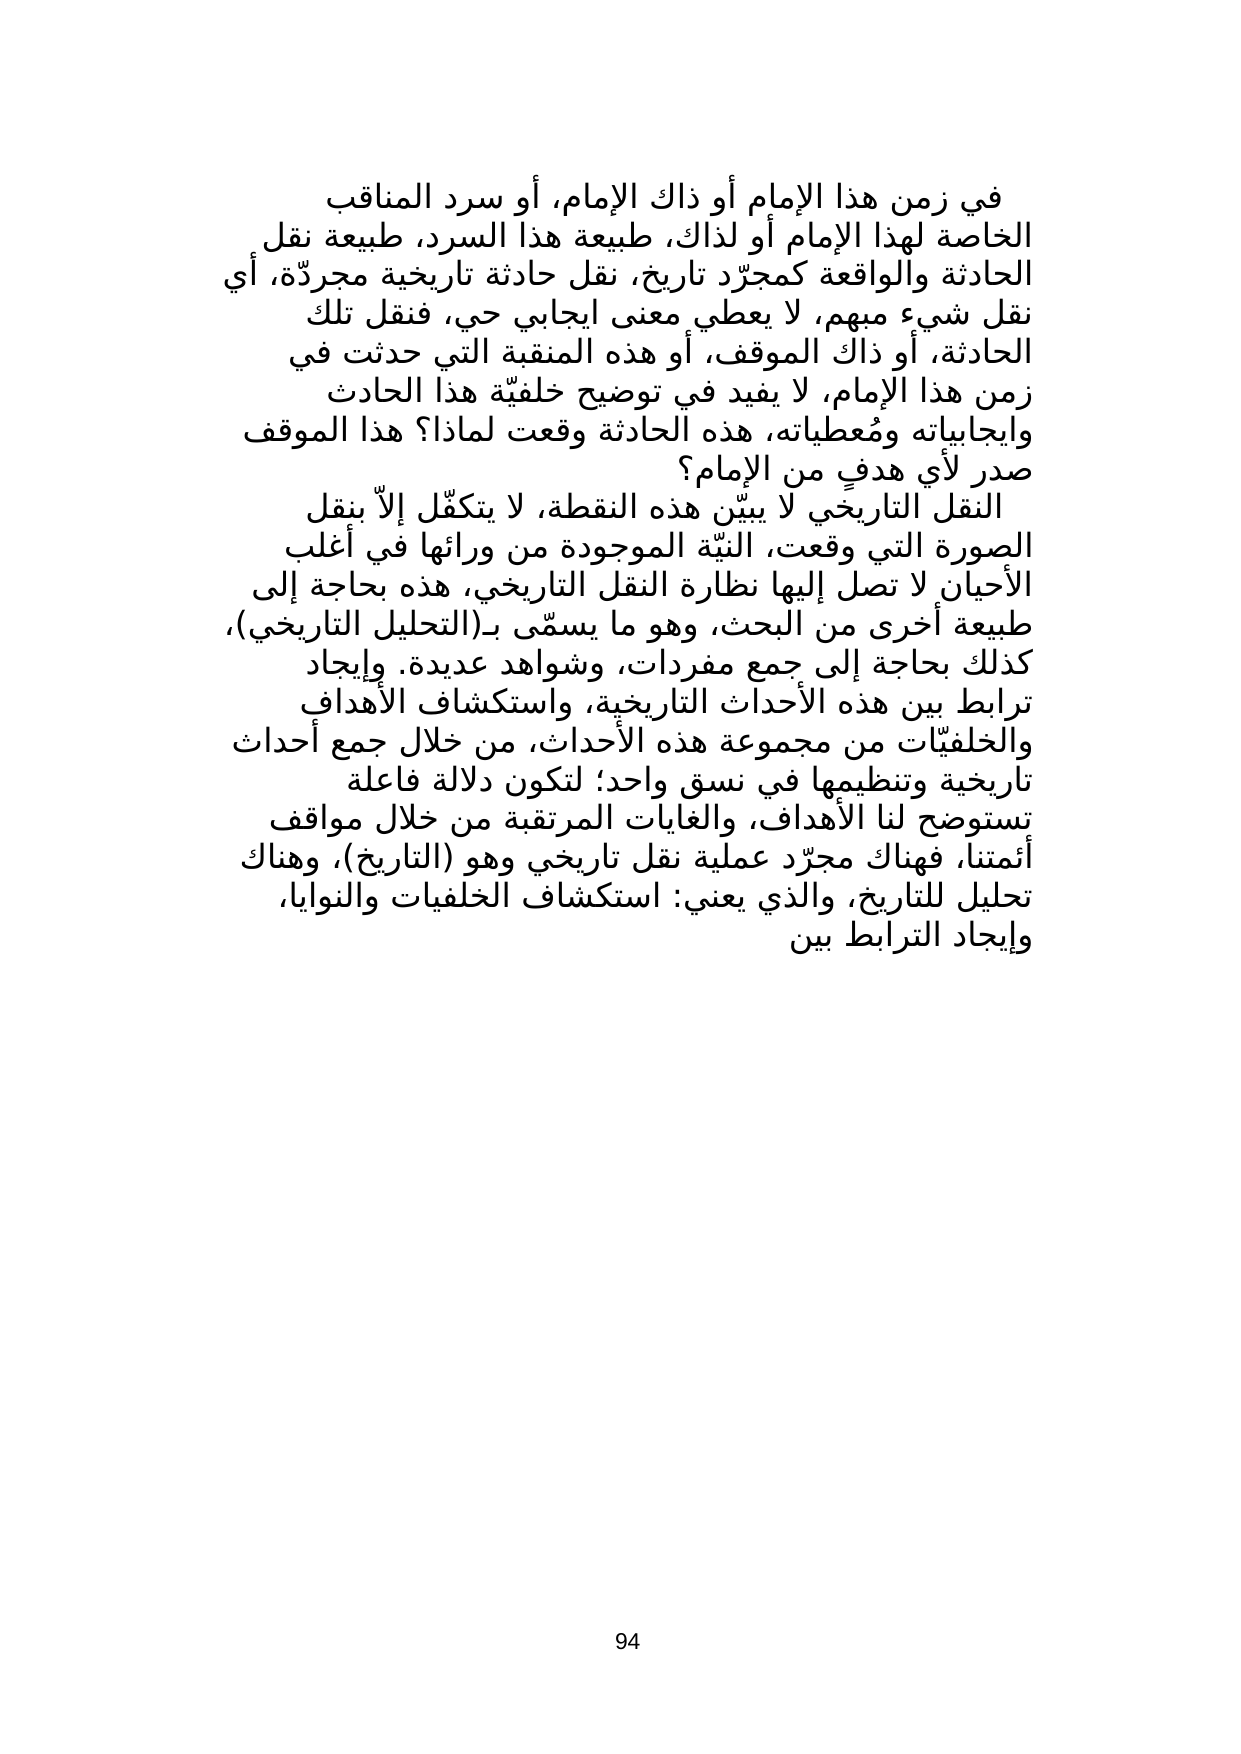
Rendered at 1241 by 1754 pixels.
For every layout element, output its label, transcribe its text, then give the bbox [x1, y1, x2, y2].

text في زمن هذا الإمام أو ذاك الإمام، أو سرد المناقب الخاصة لهذا الإمام أو لذاك، طبيعة هذا السرد، طبيعة نقل الحادثة والواقعة كمجرّد تاريخ، نقل حادثة تاريخية مجردّة، أي نقل شيء مبهم، لا يعطي معنى ايجابي حي، فنقل تلك الحادثة، أو ذاك الموقف، أو هذه المنقبة التي حدثت في زمن هذا الإمام، لا يفيد في توضيح خلفيّة هذا الحادث وايجابياته ومُعطياته، هذه الحادثة وقعت لماذا؟ هذا الموقف صدر لأي هدفٍ من الإمام؟ [222, 177, 1033, 488]
text النقل التاريخي لا يبيّن هذه النقطة، لا يتكفّل إلاّ بنقل الصورة التي وقعت، النيّة الموجودة من ورائها في أغلب الأحيان لا تصل إليها نظارة النقل التاريخي، هذه بحاجة إلى طبيعة أخرى من البحث، وهو ما يسمّى بـ(التحليل التاريخي)، كذلك بحاجة إلى جمع مفردات، وشواهد عديدة. وإيجاد ترابط بين هذه الأحداث التاريخية، واستكشاف الأهداف والخلفيّات من مجموعة هذه الأحداث، من خلال جمع أحداث تاريخية وتنظيمها في نسق واحد؛ لتكون دلالة فاعلة تستوضح لنا الأهداف، والغايات المرتقبة من خلال مواقف أئمتنا، فهناك مجرّد عملية نقل تاريخي وهو (التاريخ)، وهناك تحليل للتاريخ، والذي يعني: استكشاف الخلفيات والنوايا، وإيجاد الترابط بين [222, 488, 1033, 954]
